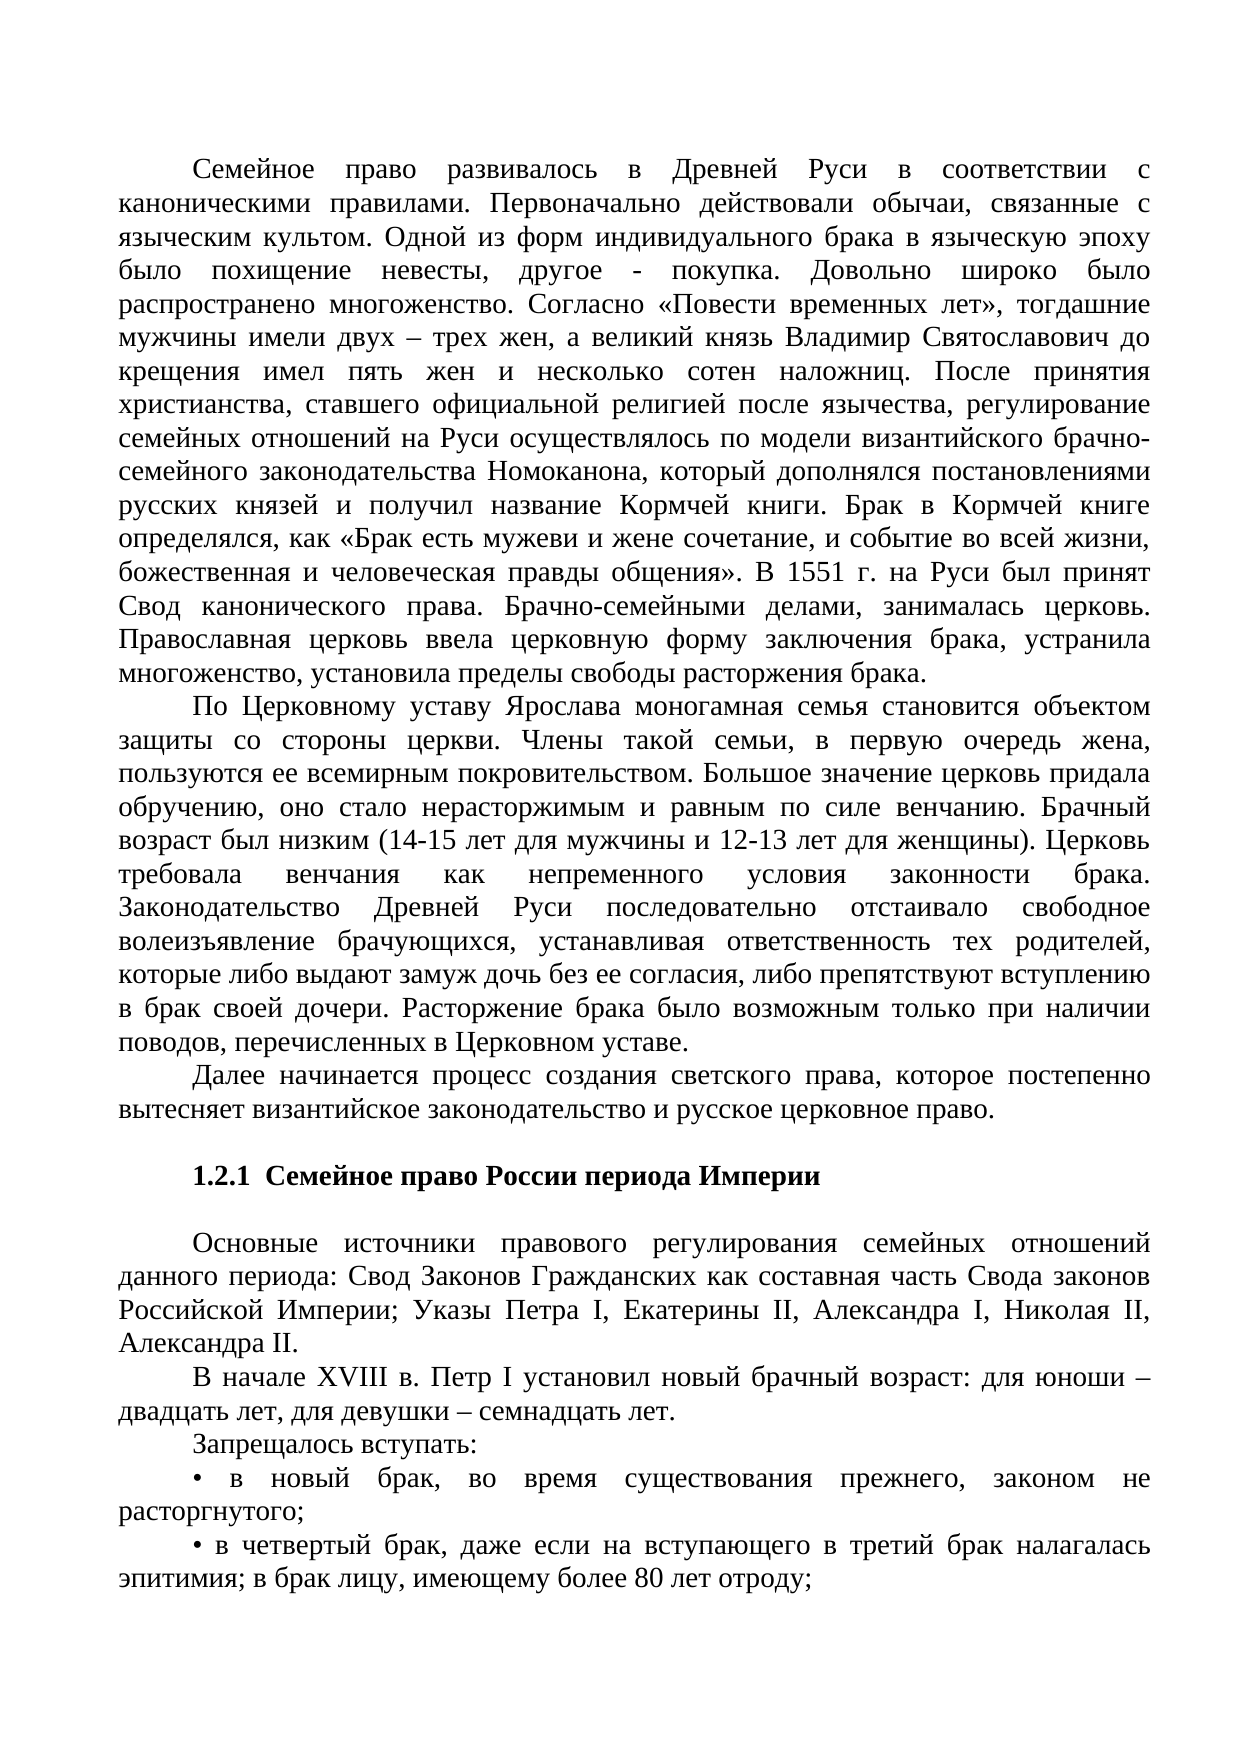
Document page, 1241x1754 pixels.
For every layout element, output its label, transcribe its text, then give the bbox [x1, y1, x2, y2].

text По Церковному уставу Ярослава моногамная семья становится объектом защиты со стороны церкви. Члены такой семьи, в первую очередь жена, пользуются ее всемирным покровительством. Большое значение церковь придала обручению, оно стало нерасторжимым и равным по силе венчанию. Брачный возраст был низким (14-15 лет для мужчины и 12-13 лет для женщины). Церковь требовала венчания как непременного условия законности брака. Законодательство Древней Руси последовательно отстаивало свободное волеизъявление брачующихся, устанавливая ответственность тех родителей, которые либо выдают замуж дочь без ее согласия, либо препятствуют вступлению в брак своей дочери. Расторжение брака было возможным только при наличии поводов, перечисленных в Церковном уставе. [118, 688, 1152, 1057]
text 1.2.1 Семейное право России периода Империи [118, 1158, 1152, 1191]
text Основные источники правового регулирования семейных отношений данного периода: Свод Законов Гражданских как составная часть Свода законов Российской Империи; Указы Петра I, Екатерины II, Александра I, Николая II, Александра II. [118, 1225, 1152, 1359]
text • в четвертый брак, даже если на вступающего в третий брак налагалась эпитимия; в брак лицу, имеющему более 80 лет отроду; [118, 1527, 1152, 1594]
text Запрещалось вступать: [118, 1426, 1152, 1460]
text Семейное право развивалось в Древней Руси в соответствии с каноническими правилами. Первоначально действовали обычаи, связанные с языческим культом. Одной из форм индивидуального брака в языческую эпоху было похищение невесты, другое - покупка. Довольно широко было распространено многоженство. Согласно «Повести временных лет», тогдашние мужчины имели двух – трех жен, а великий князь Владимир Святославович до крещения имел пять жен и несколько сотен наложниц. После принятия христианства, ставшего официальной религией после язычества, регулирование семейных отношений на Руси осуществлялось по модели византийского брачно-семейного законодательства Номоканона, который дополнялся постановлениями русских князей и получил название Кормчей книги. Брак в Кормчей книге определялся, как «Брак есть мужеви и жене сочетание, и событие во всей жизни, божественная и человеческая правды общения». В 1551 г. на Руси был принят Свод канонического права. Брачно-семейными делами, занималась церковь. Православная церковь ввела церковную форму заключения брака, устранила многоженство, установила пределы свободы расторжения брака. [118, 152, 1152, 688]
text В начале XVIII в. Петр I установил новый брачный возраст: для юноши – двадцать лет, для девушки – семнадцать лет. [118, 1359, 1152, 1426]
text Далее начинается процесс создания светского права, которое постепенно вытесняет византийское законодательство и русское церковное право. [118, 1057, 1152, 1124]
text • в новый брак, во время существования прежнего, законом не расторгнутого; [118, 1460, 1152, 1527]
